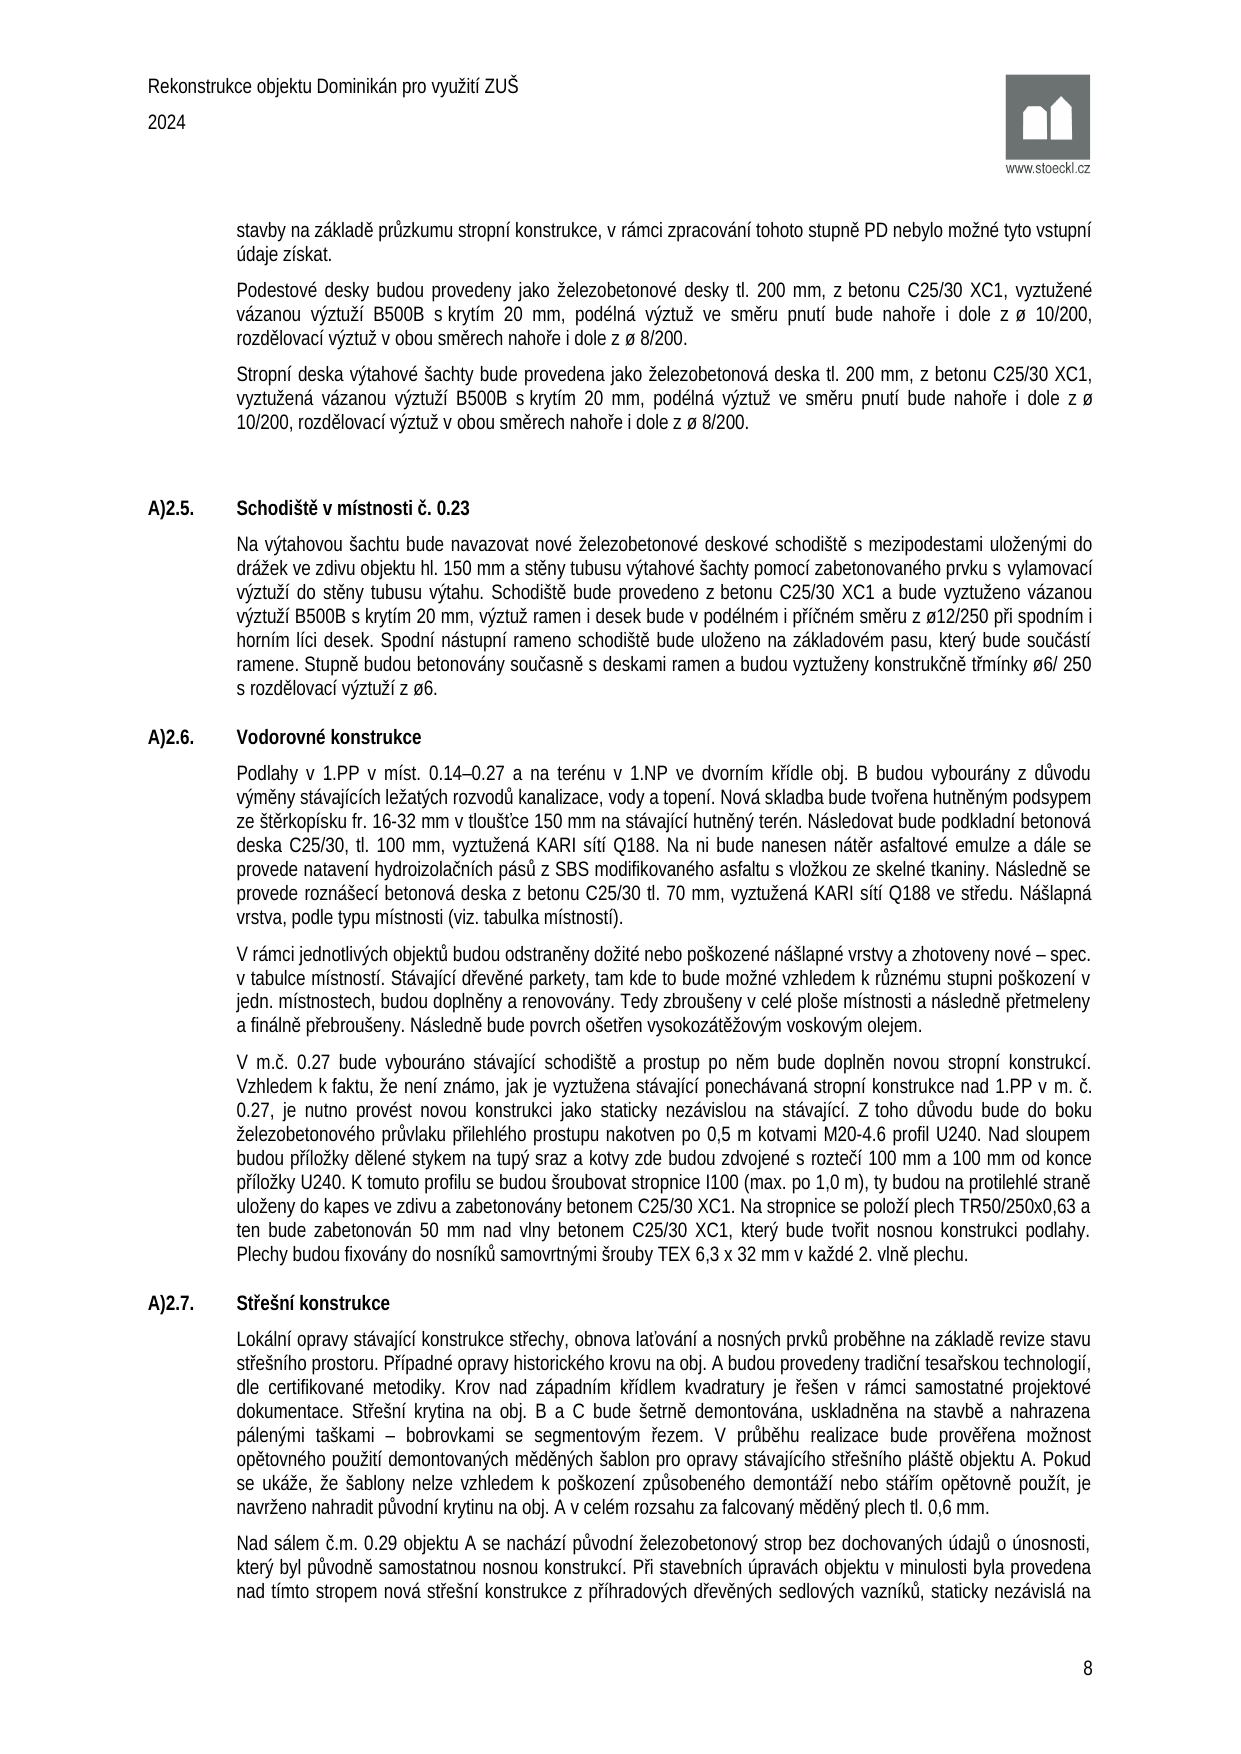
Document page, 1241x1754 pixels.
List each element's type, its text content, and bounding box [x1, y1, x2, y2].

list Střešní konstrukce [148, 1291, 1092, 1314]
text Podestové desky budou provedeny jako železobetonové desky tl. 200 mm, z betonu C25/30 XC1, vyztužené vázanou výztuží B500B s krytím 20 mm, podélná výztuž ve směru pnutí bude nahoře i dole z ø 10/200, rozdělovací výztuž v obou směrech nahoře i dole z ø 8/200. [236, 278, 1092, 350]
list Schodiště v místnosti č. 0.23 [148, 496, 1092, 520]
text Lokální opravy stávající konstrukce střechy, obnova laťování a nosných prvků proběhne na základě revize stavu střešního prostoru. Případné opravy historického krovu na obj. A budou provedeny tradiční tesařskou technologií, dle certifikované metodiky. Krov nad západním křídlem kvadratury je řešen v rámci samostatné projektové dokumentace. Střešní krytina na obj. B a C bude šetrně demontována, uskladněna na stavbě a nahrazena pálenými taškami – bobrovkami se segmentovým řezem. V průběhu realizace bude prověřena možnost opětovného použití demontovaných měděných šablon pro opravy stávajícího střešního pláště objektu A. Pokud se ukáže, že šablony nelze vzhledem k poškození způsobeného demontáží nebo stářím opětovně použít, je navrženo nahradit původní krytinu na obj. A v celém rozsahu za falcovaný měděný plech tl. 0,6 mm. [236, 1327, 1092, 1519]
text Podlahy v 1.PP v míst. 0.14–0.27 a na terénu v 1.NP ve dvorním křídle obj. B budou vybourány z důvodu výměny stávajících ležatých rozvodů kanalizace, vody a topení. Nová skladba bude tvořena hutněným podsypem ze štěrkopísku fr. 16-32 mm v tloušťce 150 mm na stávající hutněný terén. Následovat bude podkladní betonová deska C25/30, tl. 100 mm, vyztužená KARI sítí Q188. Na ni bude nanesen nátěr asfaltové emulze a dále se provede natavení hydroizolačních pásů z SBS modifikovaného asfaltu s vložkou ze skelné tkaniny. Následně se provede roznášecí betonová deska z betonu C25/30 tl. 70 mm, vyztužená KARI sítí Q188 ve středu. Nášlapná vrstva, podle typu místnosti (viz. tabulka místností). [236, 761, 1092, 929]
text Na výtahovou šachtu bude navazovat nové železobetonové deskové schodiště s mezipodestami uloženými do drážek ve zdivu objektu hl. 150 mm a stěny tubusu výtahové šachty pomocí zabetonovaného prvku s vylamovací výztuží do stěny tubusu výtahu. Schodiště bude provedeno z betonu C25/30 XC1 a bude vyztuženo vázanou výztuží B500B s krytím 20 mm, výztuž ramen i desek bude v podélném i příčném směru z ø12/250 při spodním i horním líci desek. Spodní nástupní rameno schodiště bude uloženo na základovém pasu, který bude součástí ramene. Stupně budou betonovány současně s deskami ramen a budou vyztuženy konstrukčně třmínky ø6/ 250 s rozdělovací výztuží z ø6. [236, 532, 1092, 700]
picture [1004, 73, 1092, 176]
text V rámci jednotlivých objektů budou odstraněny dožité nebo poškozené nášlapné vrstvy a zhotoveny nové – spec. v tabulce místností. Stávající dřevěné parkety, tam kde to bude možné vzhledem k různému stupni poškození v jedn. místnostech, budou doplněny a renovovány. Tedy zbroušeny v celé ploše místnosti a následně přetmeleny a finálně přebroušeny. Následně bude povrch ošetřen vysokozátěžovým voskovým olejem. [236, 942, 1092, 1037]
text V m.č. 0.27 bude vybouráno stávající schodiště a prostup po něm bude doplněn novou stropní konstrukcí. Vzhledem k faktu, že není známo, jak je vyztužena stávající ponechávaná stropní konstrukce nad 1.PP v m. č. 0.27, je nutno provést novou konstrukci jako staticky nezávislou na stávající. Z toho důvodu bude do boku železobetonového průvlaku přilehlého prostupu nakotven po 0,5 m kotvami M20-4.6 profil U240. Nad sloupem budou příložky dělené stykem na tupý sraz a kotvy zde budou zdvojené s roztečí 100 mm a 100 mm od konce příložky U240. K tomuto profilu se budou šroubovat stropnice I100 (max. po 1,0 m), ty budou na protilehlé straně uloženy do kapes ve zdivu a zabetonovány betonem C25/30 XC1. Na stropnice se položí plech TR50/250x0,63 a ten bude zabetonován 50 mm nad vlny betonem C25/30 XC1, který bude tvořit nosnou konstrukci podlahy. Plechy budou fixovány do nosníků samovrtnými šrouby TEX 6,3 x 32 mm v každé 2. vlně plechu. [236, 1050, 1092, 1266]
text Stropní deska výtahové šachty bude provedena jako železobetonová deska tl. 200 mm, z betonu C25/30 XC1, vyztužená vázanou výztuží B500B s krytím 20 mm, podélná výztuž ve směru pnutí bude nahoře i dole z ø 10/200, rozdělovací výztuž v obou směrech nahoře i dole z ø 8/200. [236, 362, 1092, 434]
list Vodorovné konstrukce [148, 725, 1092, 749]
